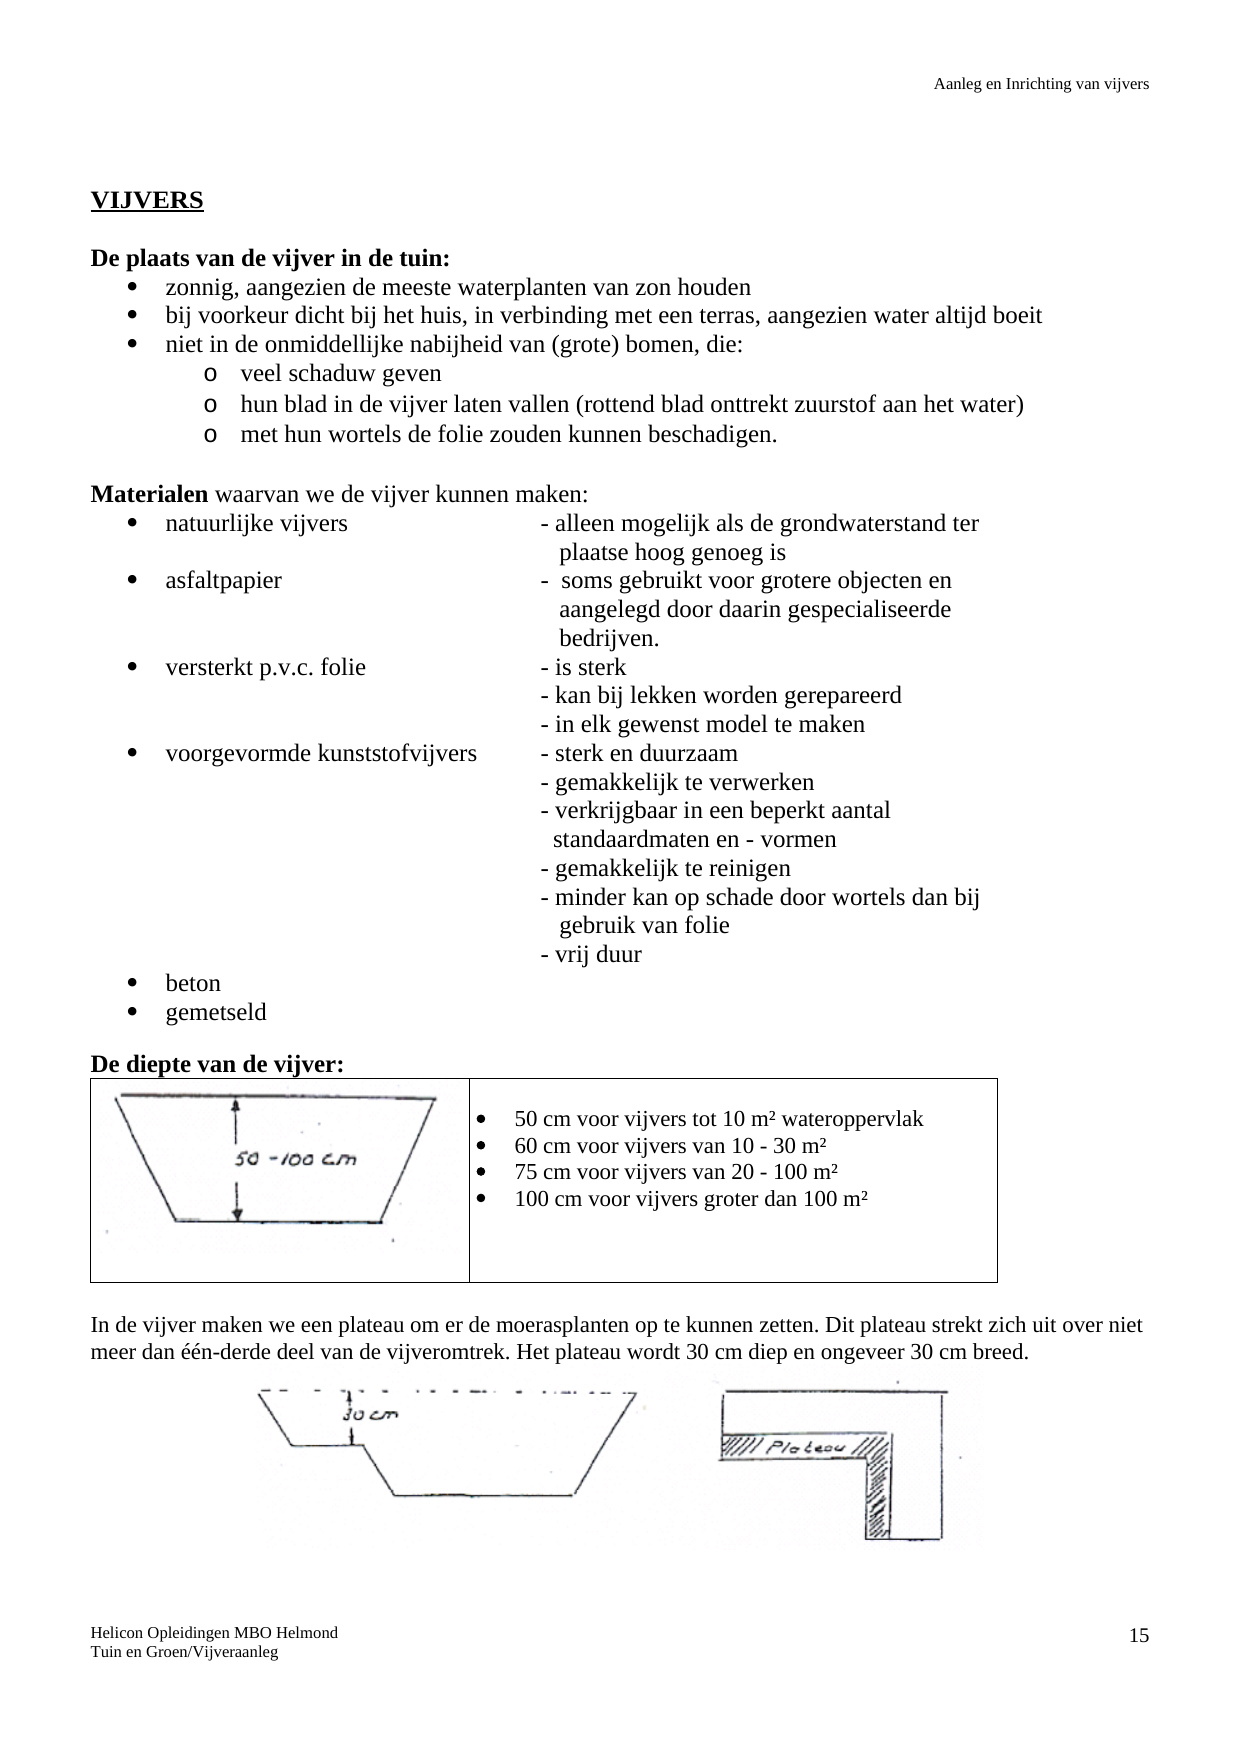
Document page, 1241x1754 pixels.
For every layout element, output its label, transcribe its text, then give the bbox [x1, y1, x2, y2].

list zonnig, aangezien de meeste waterplanten van zon houden [128, 272, 1149, 300]
text - gemakkelijk te reinigen [540, 853, 1149, 882]
list veel schaduw geven [203, 358, 1149, 389]
text - verkrijgbaar in een beperkt aantal [540, 795, 1149, 824]
text aangelegd door daarin gespecialiseerde [465, 594, 1149, 623]
list natuurlijke vijvers - alleen mogelijk als de grondwaterstand ter [128, 508, 1149, 537]
text - gemakkelijk te verwerken [540, 767, 1149, 795]
picture [255, 1364, 985, 1550]
list hun blad in de vijver laten vallen (rottend blad onttrekt zuurstof aan het water) [203, 389, 1149, 419]
list niet in de onmiddellijke nabijheid van (grote) bomen, die: [128, 329, 1149, 358]
list met hun wortels de folie zouden kunnen beschadigen. [203, 419, 1149, 450]
text Materialen waarvan we de vijver kunnen maken: [90, 479, 1149, 508]
text standaardmaten en - vormen [540, 824, 1149, 853]
text gebruik van folie [540, 910, 1149, 939]
text - minder kan op schade door wortels dan bij [540, 882, 1149, 910]
text De diepte van de vijver: [90, 1049, 1149, 1078]
list bij voorkeur dicht bij het huis, in verbinding met een terras, aangezien water altijd boeit [128, 300, 1149, 329]
table_header voor vijvers tot wateroppervlak voor vijvers van 10 - voor vijvers van 20 - voor vijvers groter dan [470, 1079, 997, 1282]
text bedrijven. [465, 623, 1149, 652]
list voorgevormde kunststofvijvers - sterk en duurzaam [128, 738, 1149, 767]
text - kan bij lekken worden gerepareerd [465, 680, 1149, 709]
text De plaats van de vijver in de tuin: [90, 243, 1149, 272]
text plaatse hoog genoeg is [465, 537, 1149, 565]
list asfaltpapier - soms gebruikt voor grotere objecten en [128, 565, 1149, 594]
list beton [128, 968, 1149, 997]
text VIJVERS [90, 185, 1149, 214]
list versterkt p.v.c. folie - is sterk [128, 652, 1149, 680]
text - in elk gewenst model te maken [465, 709, 1149, 738]
text - vrij duur [540, 939, 1149, 968]
picture [98, 1079, 462, 1253]
list gemetseld [128, 997, 1149, 1025]
table_header [91, 1079, 469, 1282]
text In de vijver maken we een plateau om er de moerasplanten op te kunnen zetten. Dit plateau strekt zich uit over niet meer dan één-derde deel van de vijveromtrek. Het plateau wordt diep en ongeveer breed. [90, 1311, 1149, 1364]
